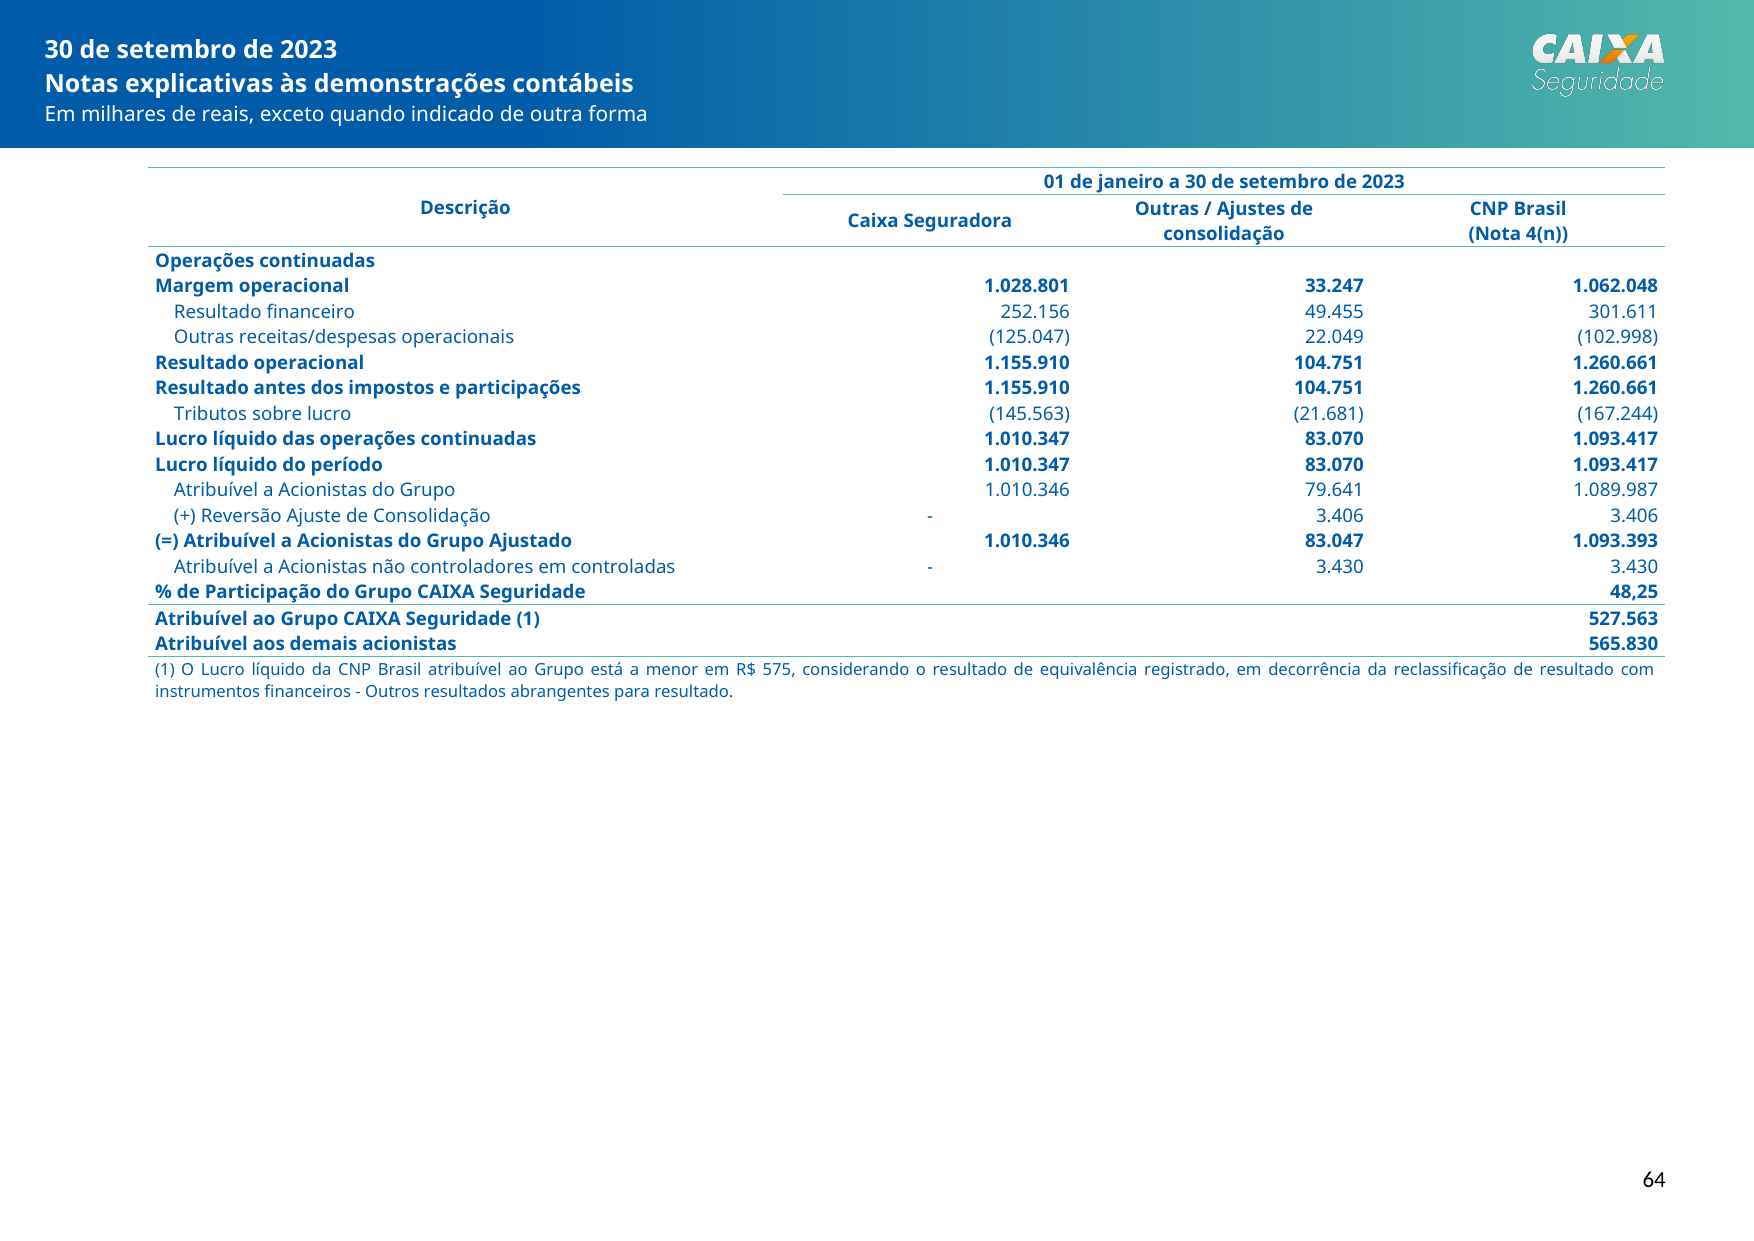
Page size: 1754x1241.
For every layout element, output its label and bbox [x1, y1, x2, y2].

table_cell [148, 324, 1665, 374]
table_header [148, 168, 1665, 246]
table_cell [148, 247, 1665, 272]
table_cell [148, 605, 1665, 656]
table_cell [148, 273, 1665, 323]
picture [1531, 33, 1666, 98]
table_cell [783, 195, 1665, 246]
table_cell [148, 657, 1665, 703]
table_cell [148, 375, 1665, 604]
